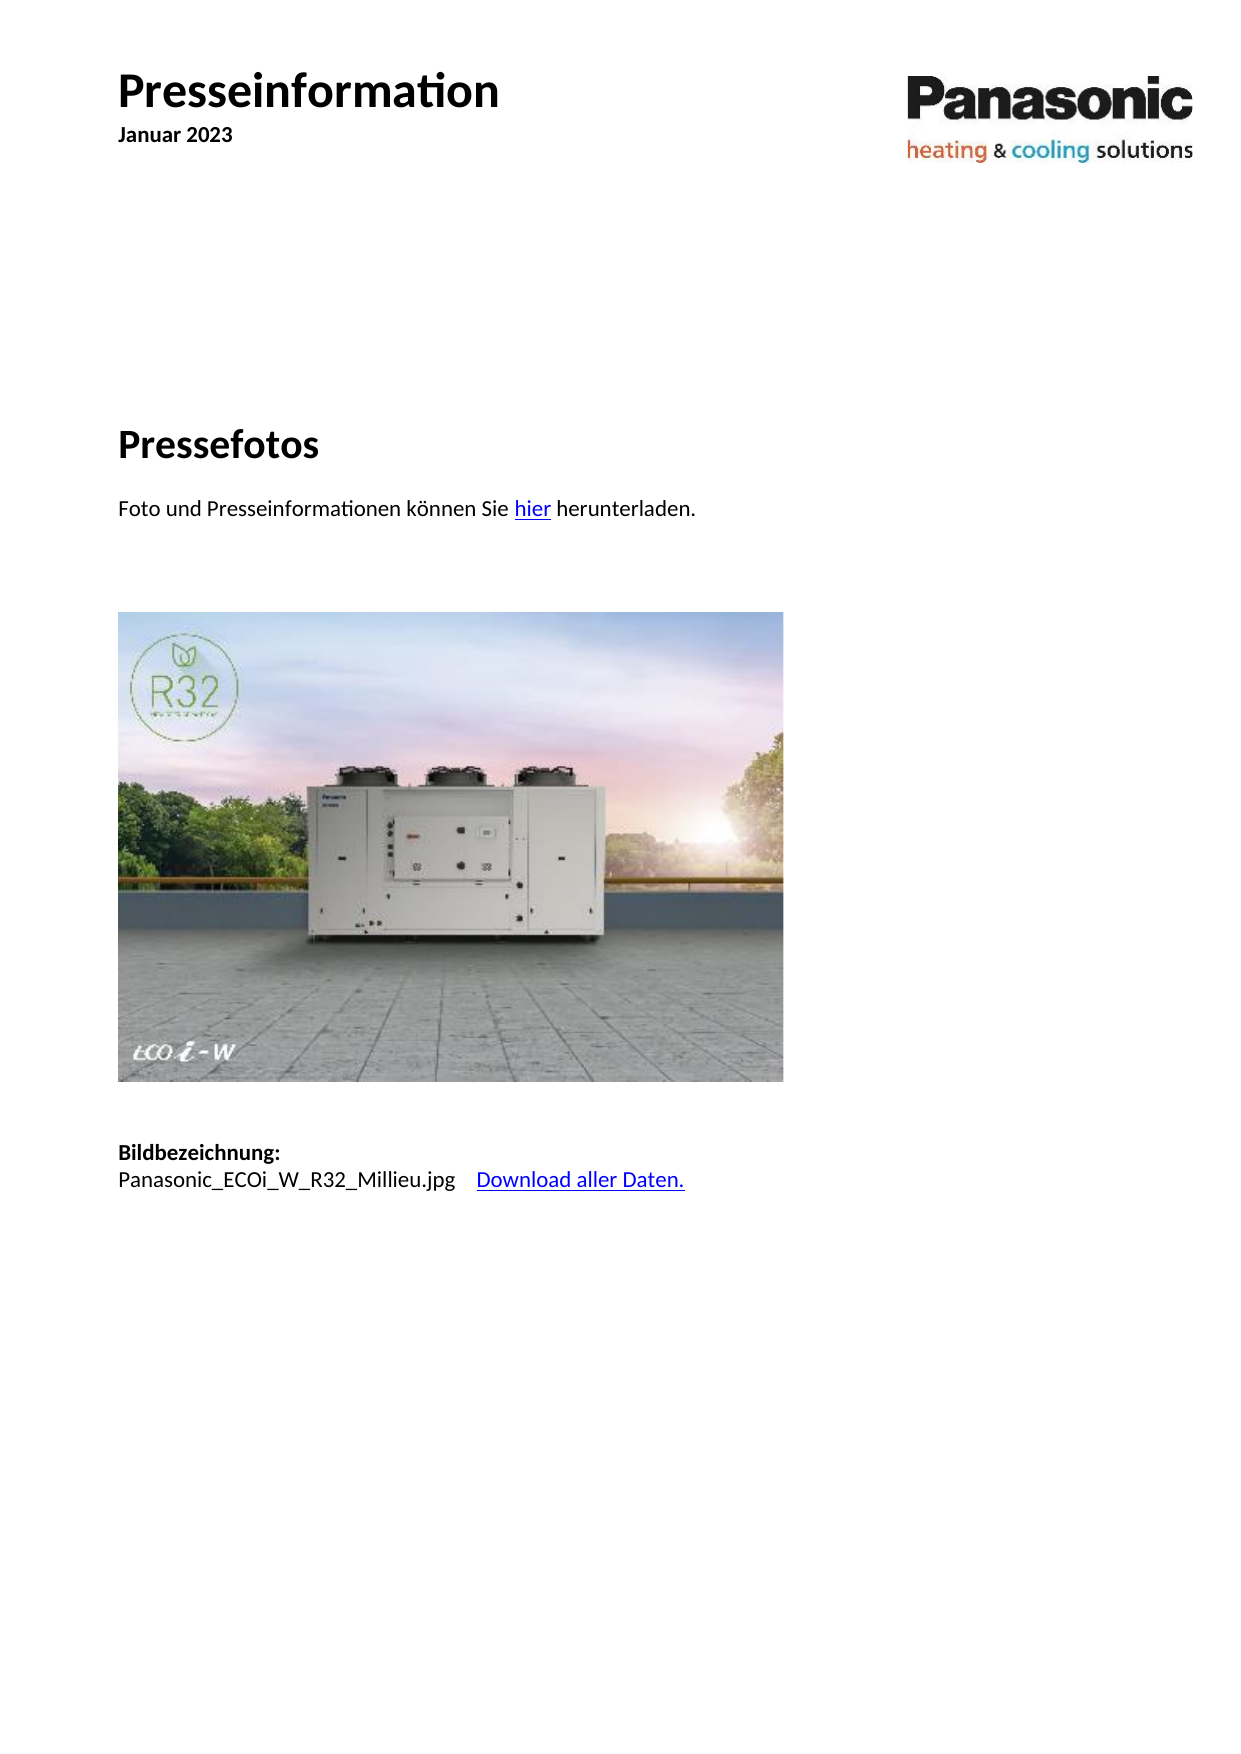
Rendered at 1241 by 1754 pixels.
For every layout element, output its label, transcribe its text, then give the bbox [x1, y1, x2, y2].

text Foto und Presseinformationen können Sie hier herunterladen. [118, 494, 901, 523]
text Pressefotos [118, 418, 901, 469]
picture [118, 612, 784, 1082]
picture [907, 76, 1193, 163]
text Bildbezeichnung: [118, 1138, 901, 1166]
text Panasonic_ECOi_W_R32_Millieu.jpg Download aller Daten. [118, 1166, 901, 1194]
